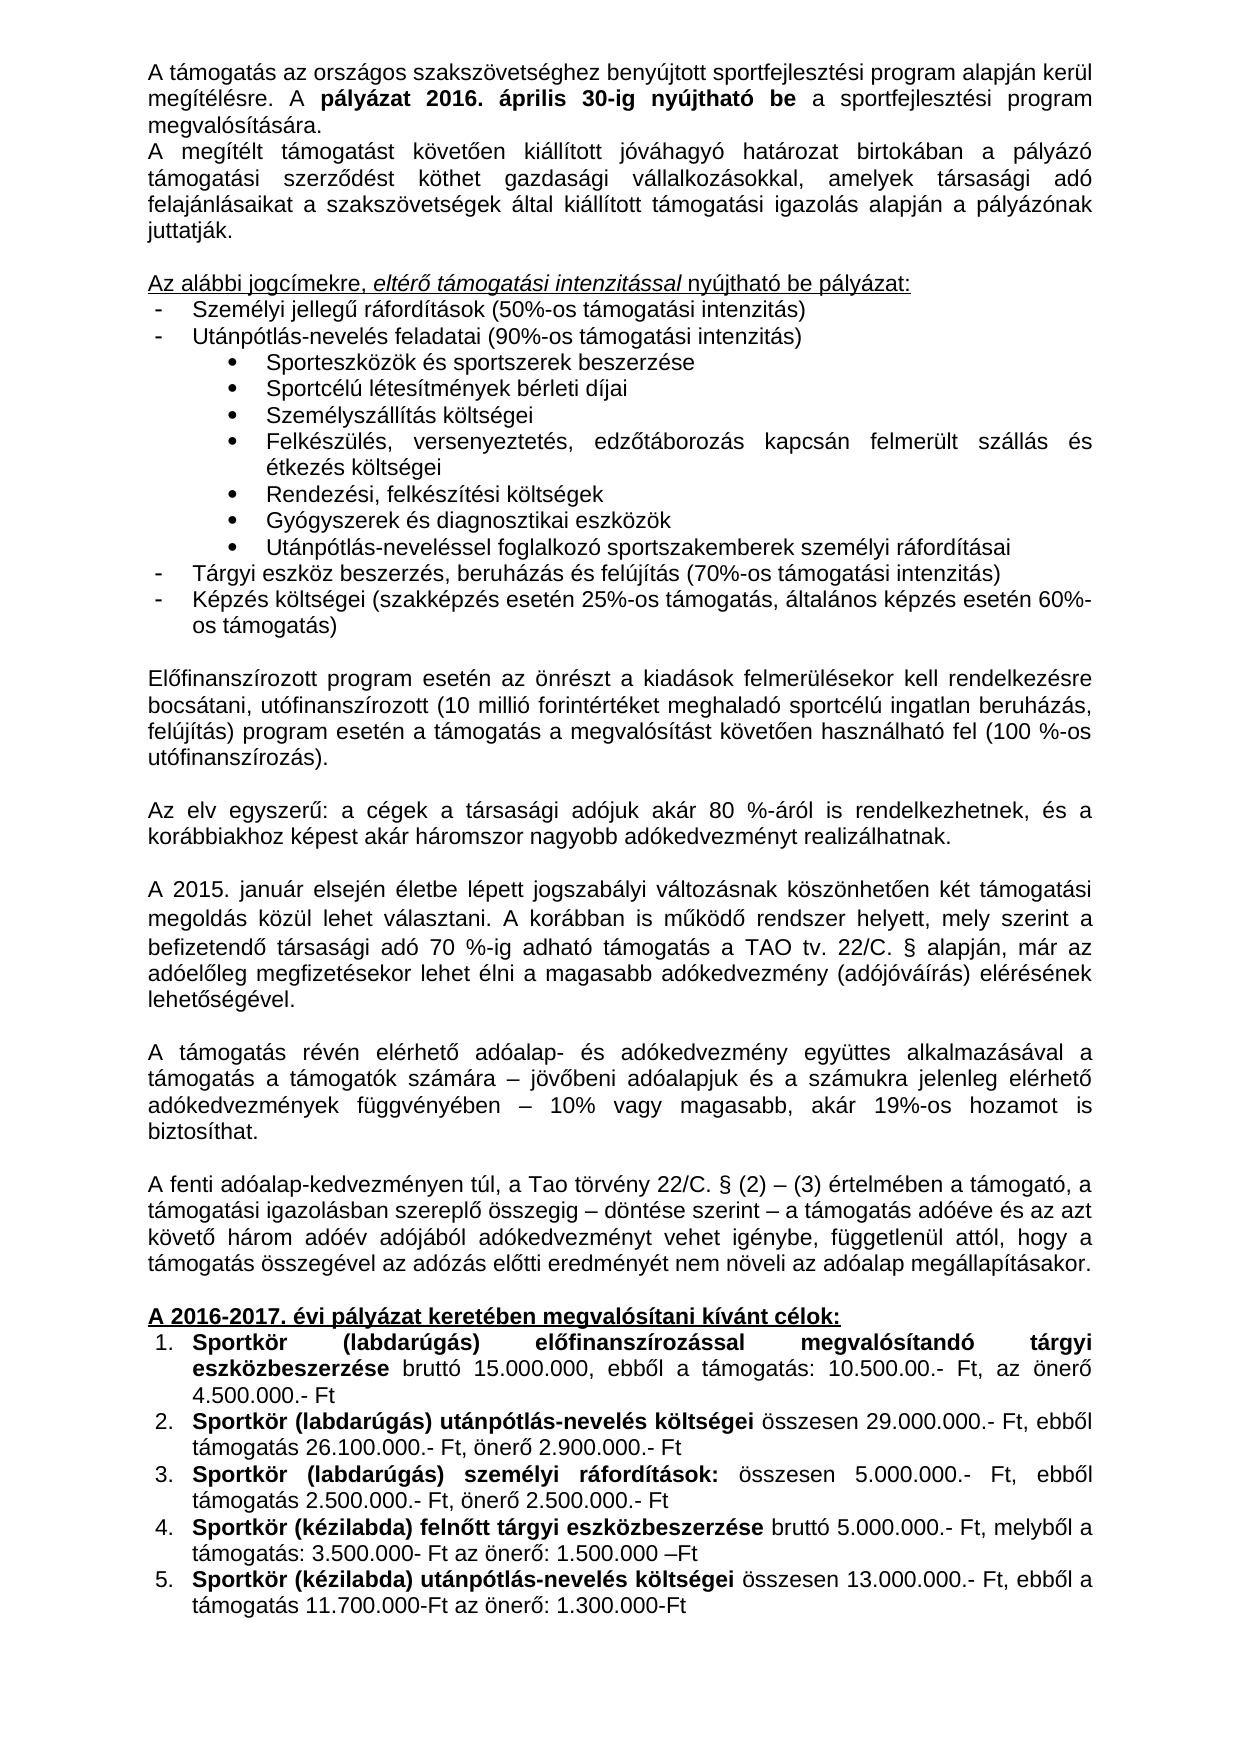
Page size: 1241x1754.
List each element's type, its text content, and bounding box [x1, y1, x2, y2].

list Tárgyi eszköz beszerzés, beruházás és felújítás (70%-os támogatási intenzitás) [154, 560, 1093, 586]
list Sportkör (kézilabda) felnőtt tárgyi eszközbeszerzése bruttó 5.000.000.- Ft, melyből a támogatás: 3.500.000- Ft az önerő: 1.500.000 –Ft [155, 1513, 1093, 1566]
text A fenti adóalap-kedvezményen túl, a Tao törvény 22/C. § (2) – (3) értelmében a támogató, a támogatási igazolásban szereplő összegig – döntése szerint – a támogatás adóéve és az azt követő három adóév adójából adókedvezményt vehet igénybe, függetlenül attól, hogy a támogatás összegével az adózás előtti eredményét nem növeli az adóalap megállapításakor. [148, 1171, 1093, 1276]
list Felkészülés, versenyeztetés, edzőtáborozás kapcsán felmerült szállás és étkezés költségei [228, 428, 1093, 481]
list Rendezési, felkészítési költségek [228, 481, 1093, 507]
list Személyszállítás költségei [228, 402, 1093, 428]
list Sportkör (labdarúgás) előfinanszírozással megvalósítandó tárgyi eszközbeszerzése bruttó 15.000.000, ebből a támogatás: 10.500.00.- Ft, az önerő 4.500.000.- Ft [154, 1329, 1093, 1408]
list Utánpótlás-nevelés feladatai (90%-os támogatási intenzitás) [154, 323, 1093, 349]
text Az elv egyszerű: a cégek a társasági adójuk akár 80 %-áról is rendelkezhetnek, és a korábbiakhoz képest akár háromszor nagyobb adókedvezményt realizálhatnak. [148, 797, 1093, 850]
text Az alábbi jogcímekre, eltérő támogatási intenzitással nyújtható be pályázat: [148, 270, 1093, 296]
list Sportkör (labdarúgás) személyi ráfordítások: összesen 5.000.000.- Ft, ebből támogatás 2.500.000.- Ft, önerő 2.500.000.- Ft [154, 1461, 1093, 1513]
list Utánpótlás-neveléssel foglalkozó sportszakemberek személyi ráfordításai [228, 533, 1093, 560]
text A megítélt támogatást követően kiállított jóváhagyó határozat birtokában a pályázó támogatási szerződést köthet gazdasági vállalkozásokkal, amelyek társasági adó felajánlásaikat a szakszövetségek által kiállított támogatási igazolás alapján a pályázónak juttatják. [148, 138, 1093, 243]
list Gyógyszerek és diagnosztikai eszközök [228, 507, 1093, 533]
text A 2016-2017. évi pályázat keretében megvalósítani kívánt célok: [148, 1303, 1093, 1329]
text A támogatás révén elérhető adóalap- és adókedvezmény együttes alkalmazásával a támogatás a támogatók számára – jövőbeni adóalapjuk és a számukra jelenleg elérhető adókedvezmények függvényében – 10% vagy magasabb, akár 19%-os hozamot is biztosíthat. [148, 1039, 1093, 1144]
list Személyi jellegű ráfordítások (50%-os támogatási intenzitás) [154, 296, 1093, 323]
list Képzés költségei (szakképzés esetén 25%-os támogatás, általános képzés esetén 60%-os támogatás) [154, 586, 1093, 639]
list Sportkör (labdarúgás) utánpótlás-nevelés költségei összesen 29.000.000.- Ft, ebből támogatás 26.100.000.- Ft, önerő 2.900.000.- Ft [154, 1408, 1093, 1461]
list Sportkör (kézilabda) utánpótlás-nevelés költségei összesen 13.000.000.- Ft, ebből a támogatás 11.700.000-Ft az önerő: 1.300.000-Ft [155, 1566, 1093, 1619]
list Sporteszközök és sportszerek beszerzése [228, 349, 1093, 375]
text Előfinanszírozott program esetén az önrészt a kiadások felmerülésekor kell rendelkezésre bocsátani, utófinanszírozott (10 millió forintértéket meghaladó sportcélú ingatlan beruházás, felújítás) program esetén a támogatás a megvalósítást követően használható fel (100 %-os utófinanszírozás). [148, 665, 1093, 771]
text A támogatás az országos szakszövetséghez benyújtott sportfejlesztési program alapján kerül megítélésre. A pályázat 2016. április 30-ig nyújtható be a sportfejlesztési program megvalósítására. [148, 59, 1093, 138]
list Sportcélú létesítmények bérleti díjai [228, 375, 1093, 402]
text A 2015. január elsején életbe lépett jogszabályi változásnak köszönhetően két támogatási megoldás közül lehet választani. A korábban is működő rendszer helyett, mely szerint a befizetendő társasági adó 70 %-ig adható támogatás a TAO tv. 22/C. § alapján, már az adóelőleg megfizetésekor lehet élni a magasabb adókedvezmény (adójóváírás) elérésének lehetőségével. [148, 876, 1093, 1013]
